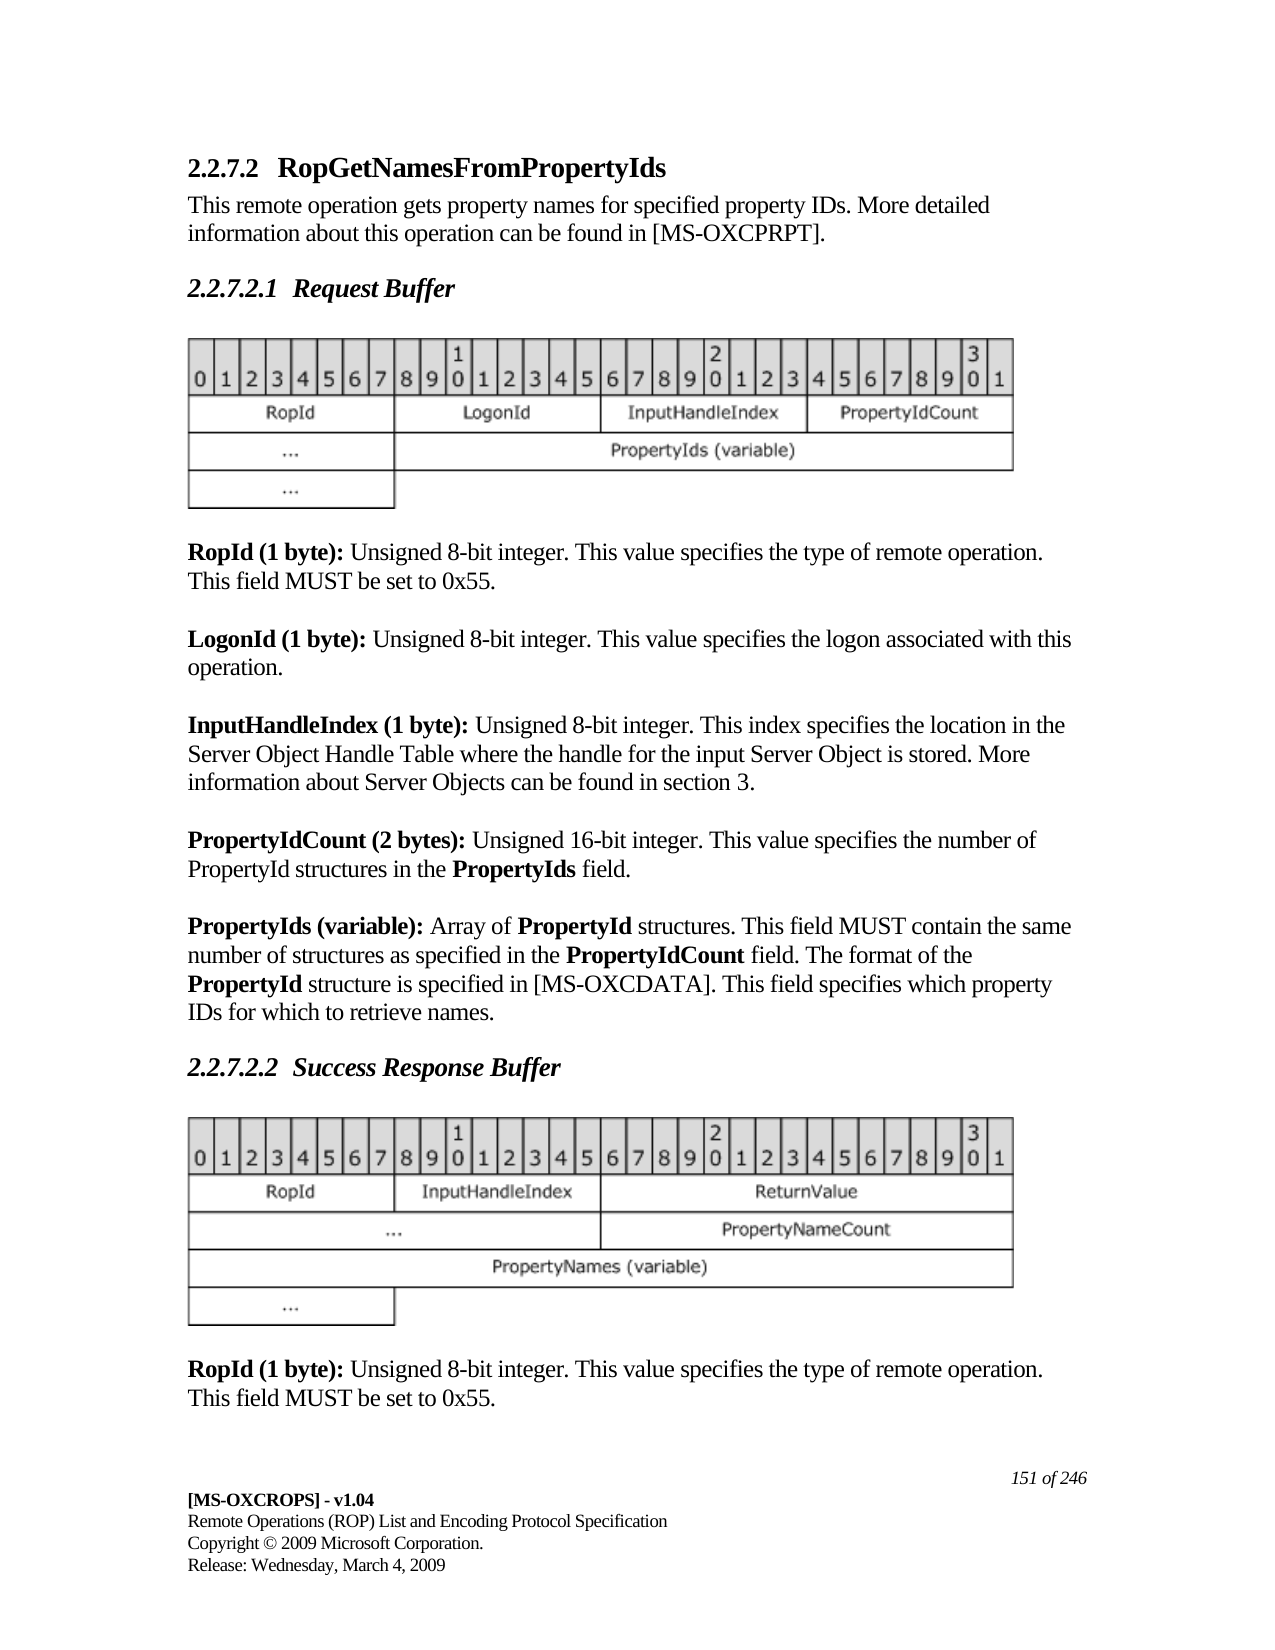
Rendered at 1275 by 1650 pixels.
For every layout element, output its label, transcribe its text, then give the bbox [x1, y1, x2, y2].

picture [187, 338, 1014, 509]
subtitle Success Response Buffer [187, 1051, 1087, 1082]
subtitle Request Buffer [187, 272, 1087, 303]
text InputHandleIndex (1 byte): Unsigned 8-bit integer. This index specifies the location in the Server Object Handle Table where the handle for the input Server Object is stored. More information about Server Objects can be found in section 3. [187, 710, 1087, 796]
text PropertyIds (variable): Array of PropertyId structures. This field MUST contain the same number of structures as specified in the PropertyIdCount field. The format of the PropertyId structure is specified in [MS-OXCDATA]. This field specifies which property IDs for which to retrieve names. [187, 911, 1087, 1026]
text This remote operation gets property names for specified property IDs. More detailed information about this operation can be found in [MS-OXCPRPT]. [187, 190, 1087, 247]
subtitle RopGetNamesFromPropertyIds [187, 150, 1087, 183]
text LogonId (1 byte): Unsigned 8-bit integer. This value specifies the logon associated with this operation. [187, 624, 1087, 681]
text RopId (1 byte): Unsigned 8-bit integer. This value specifies the type of remote operation. This field MUST be set to 0x55. [187, 537, 1087, 595]
text PropertyIdCount (2 bytes): Unsigned 16-bit integer. This value specifies the number of PropertyId structures in the PropertyIds field. [187, 825, 1087, 882]
text RopId (1 byte): Unsigned 8-bit integer. This value specifies the type of remote operation. This field MUST be set to 0x55. [187, 1354, 1087, 1411]
picture [187, 1117, 1014, 1326]
